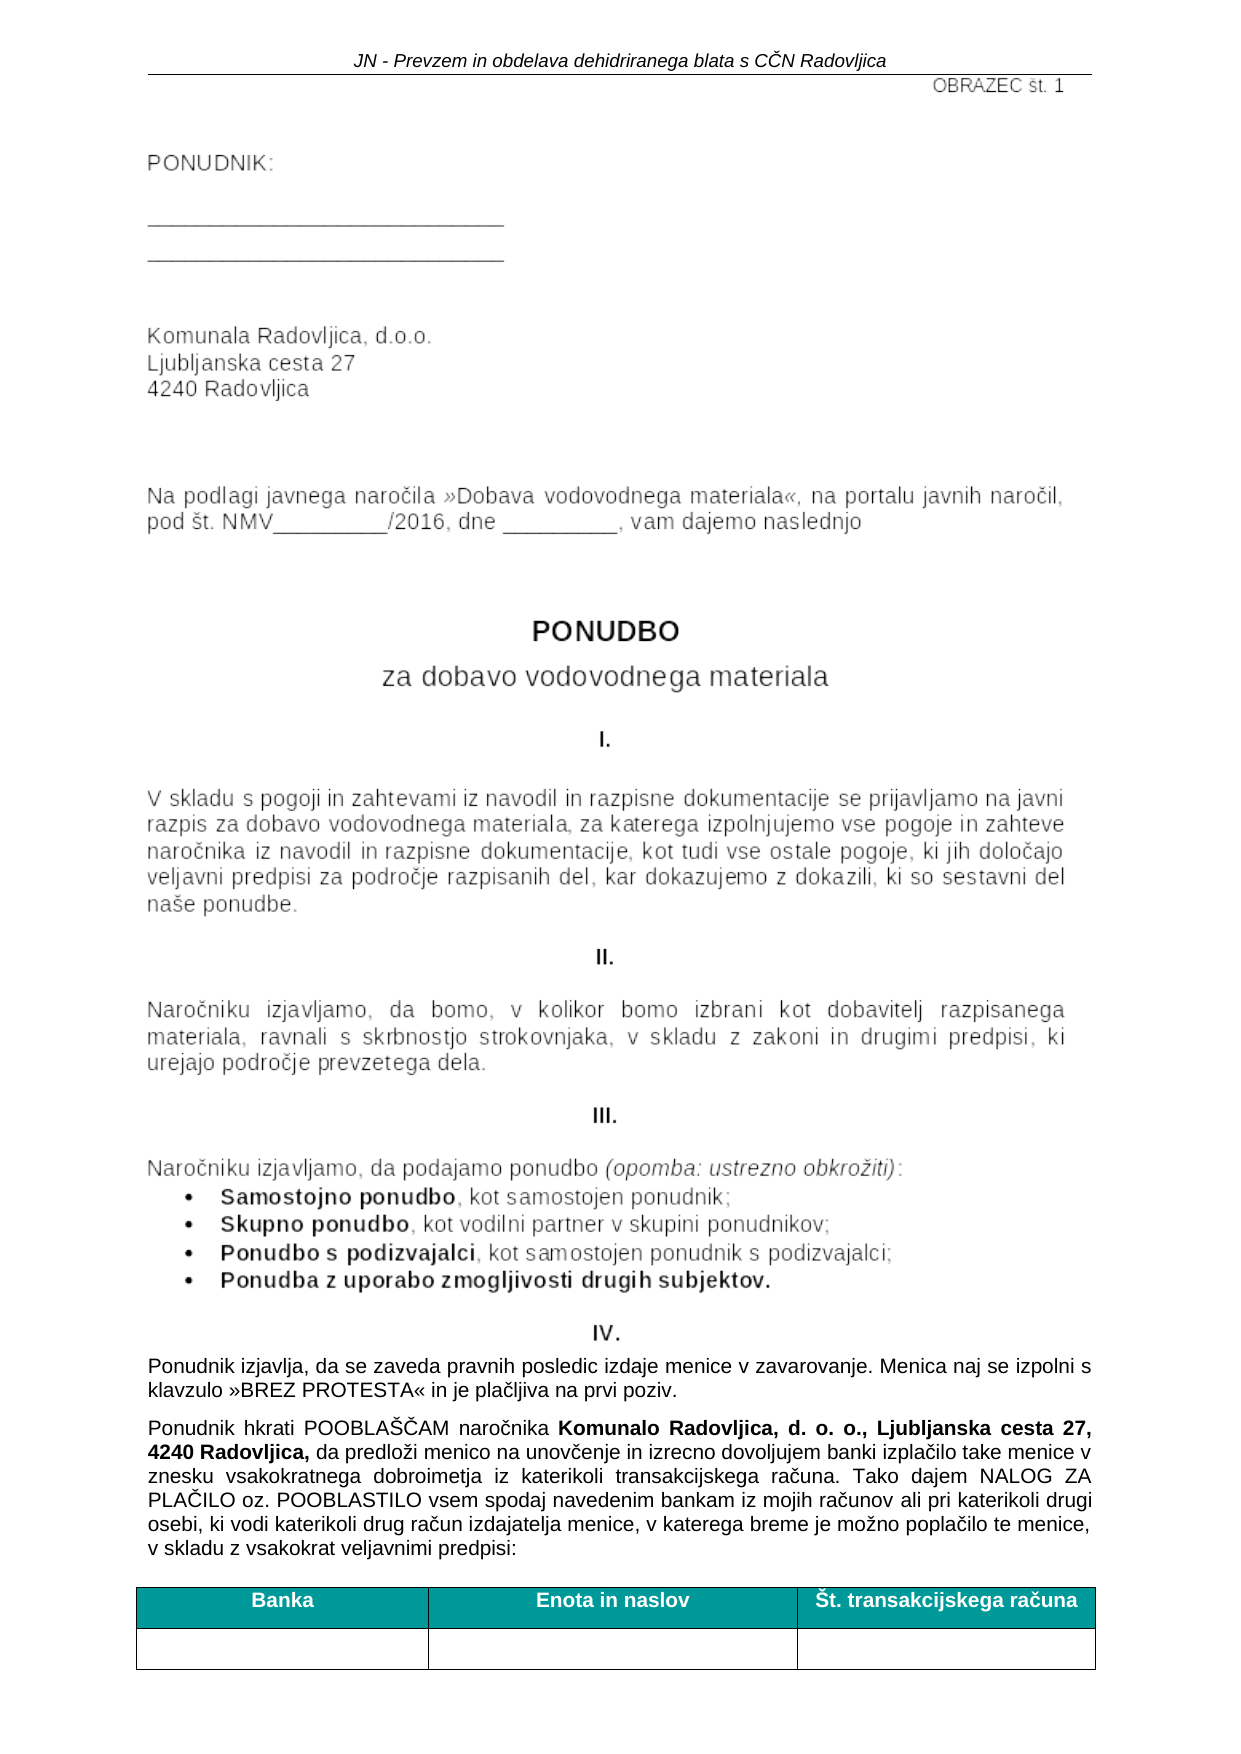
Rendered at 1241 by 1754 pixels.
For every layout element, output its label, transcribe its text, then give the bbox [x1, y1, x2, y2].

table_cell [429, 1629, 797, 1669]
table_cell [137, 1629, 428, 1669]
table_header Enota in naslov [429, 1588, 797, 1628]
text Ponudnik izjavlja, da se zaveda pravnih posledic izdaje menice v zavarovanje. Menica naj se izpolni s klavzulo »BREZ PROTESTA« in je plačljiva na prvi poziv. [148, 1353, 1092, 1401]
text Ponudnik hkrati POOBLAŠČAM naročnika Komunalo Radovljica, d. o. o., Ljubljanska cesta 27, 4240 Radovljica, da predloži menico na unovčenje in izrecno dovoljujem banki izplačilo take menice v znesku vsakokratnega dobroimetja iz katerikoli transakcijskega računa. Tako dajem NALOG ZA PLAČILO oz. POOBLASTILO vsem spodaj navedenim bankam iz mojih računov ali pri katerikoli drugi osebi, ki vodi katerikoli drug račun izdajatelja menice, v katerega breme je možno poplačilo te menice, v skladu z vsakokrat veljavnimi predpisi: [148, 1416, 1092, 1559]
table_header Št. transakcijskega računa [798, 1588, 1095, 1628]
table_cell [798, 1629, 1095, 1669]
table_header Banka [137, 1588, 428, 1628]
